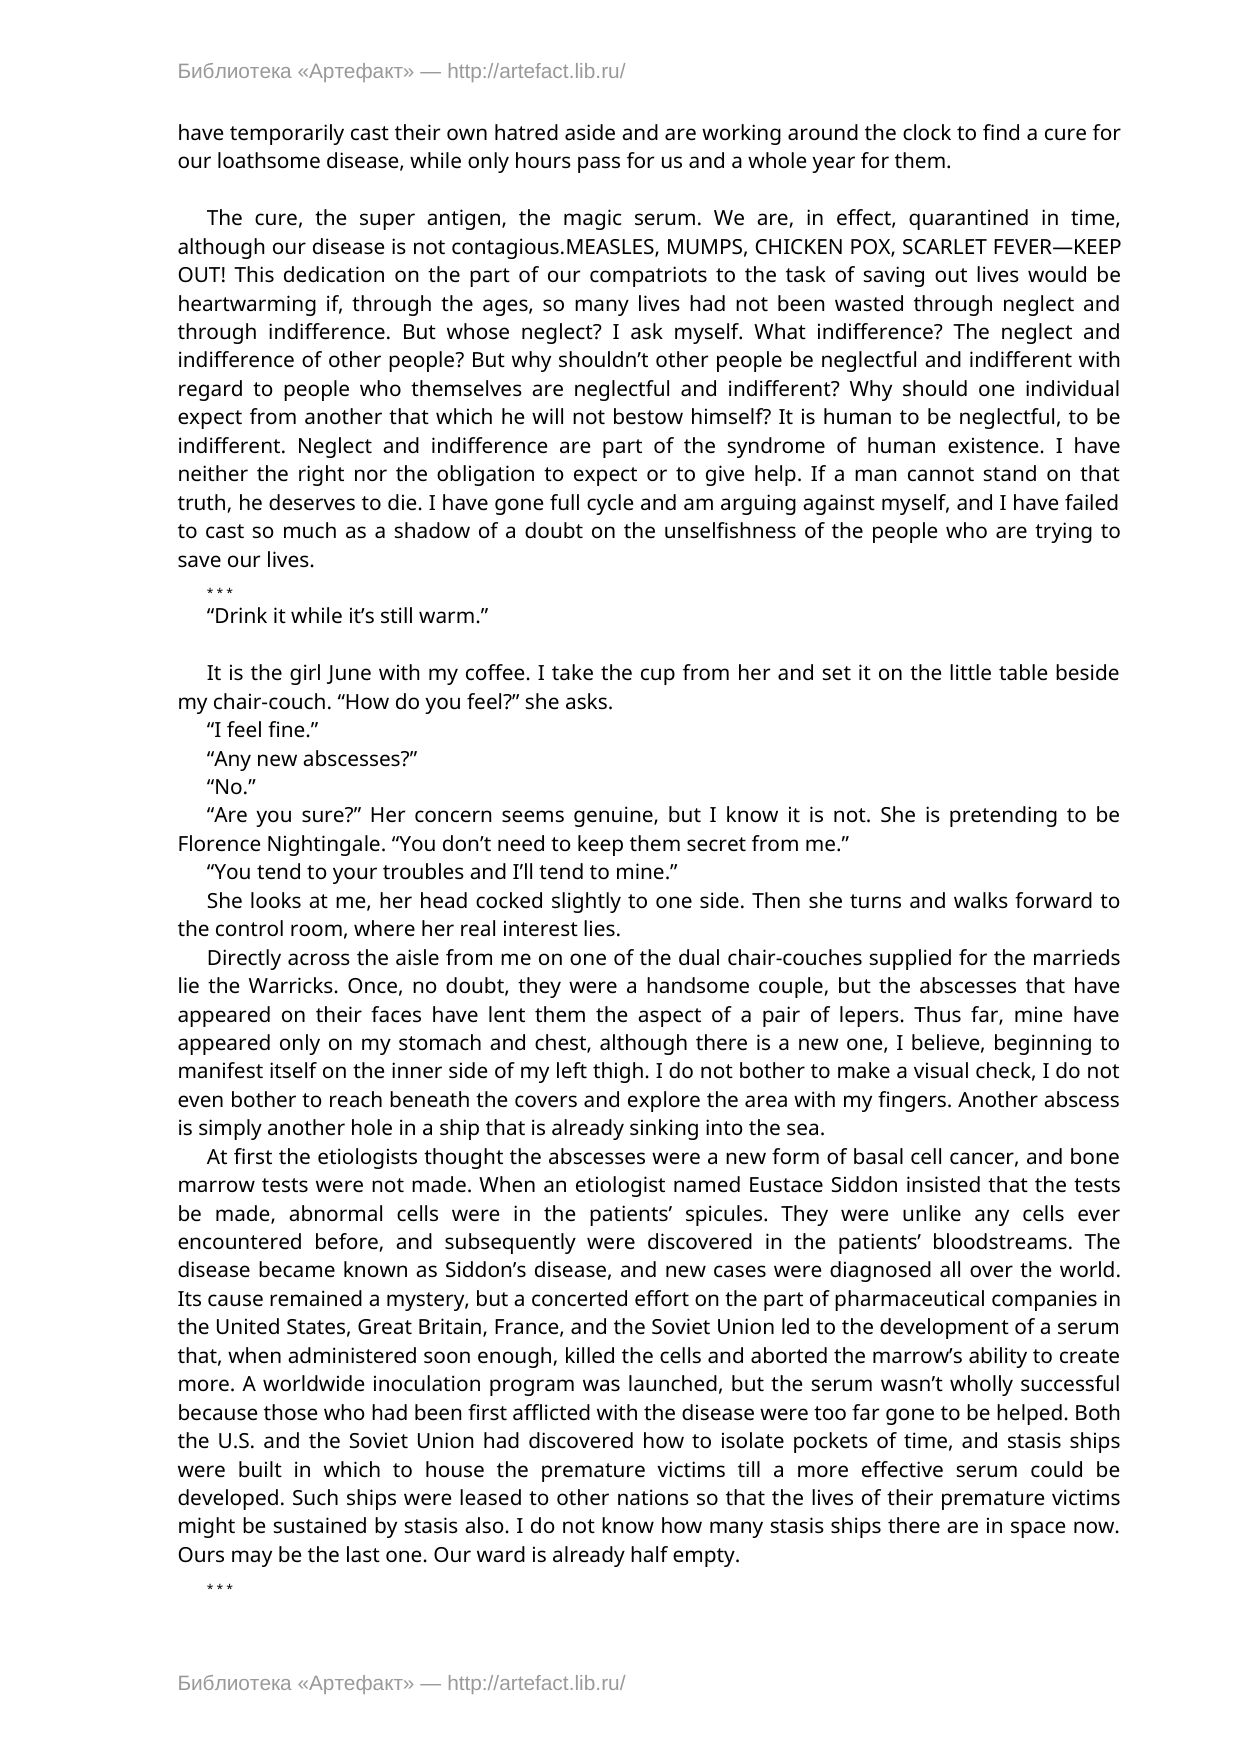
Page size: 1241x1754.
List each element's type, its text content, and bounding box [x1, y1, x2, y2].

text At first the etiologists thought the abscesses were a new form of basal cell cancer, and bone marrow tests were not made. When an etiologist named Eustace Siddon insisted that the tests be made, abnormal cells were in the patients’ spicules. They were unlike any cells ever encountered before, and subsequently were discovered in the patients’ bloodstreams. The disease became known as Siddon’s disease, and new cases were diagnosed all over the world. Its cause remained a mystery, but a concerted effort on the part of pharmaceutical companies in the United States, Great Britain, France, and the Soviet Union led to the development of a serum that, when administered soon enough, killed the cells and aborted the marrow’s ability to create more. A worldwide inoculation program was launched, but the serum wasn’t wholly successful because those who had been first afflicted with the disease were too far gone to be helped. Both the U.S. and the Soviet Union had discovered how to isolate pockets of time, and stasis ships were built in which to house the premature victims till a more effective serum could be developed. Such ships were leased to other nations so that the lives of their premature victims might be sustained by stasis also. I do not know how many stasis ships there are in space now. Ours may be the last one. Our ward is already half empty. [177, 1142, 1122, 1568]
text It is the girl June with my coffee. I take the cup from her and set it on the little table beside my chair-couch. “How do you feel?” she asks. [177, 658, 1122, 715]
text “Are you sure?” Her concern seems genuine, but I know it is not. She is pretending to be Florence Nightingale. “You don’t need to keep them secret from me.” [177, 801, 1122, 857]
text * * * [177, 1568, 1122, 1597]
text “Any new abscesses?” [177, 744, 1122, 772]
text “Drink it while it’s still warm.” [177, 602, 1122, 630]
text She looks at me, her head cocked slightly to one side. Then she turns and walks forward to the control room, where her real interest lies. [177, 886, 1122, 943]
text The cure, the super antigen, the magic serum. We are, in effect, quarantined in time, although our disease is not contagious.MEASLES, MUMPS, CHICKEN POX, SCARLET FEVER—KEEP OUT! This dedication on the part of our compatriots to the task of saving out lives would be heartwarming if, through the ages, so many lives had not been wasted through neglect and through indifference. But whose neglect? I ask myself. What indifference? The neglect and indifference of other people? But why shouldn’t other people be neglectful and indifferent with regard to people who themselves are neglectful and indifferent? Why should one individual expect from another that which he will not bestow himself? It is human to be neglectful, to be indifferent. Neglect and indifference are part of the syndrome of human existence. I have neither the right nor the obligation to expect or to give help. If a man cannot stand on that truth, he deserves to die. I have gone full cycle and am arguing against myself, and I have failed to cast so much as a shadow of a doubt on the unselfishness of the people who are trying to save our lives. [177, 203, 1122, 573]
text Directly across the aisle from me on one of the dual chair-couches supplied for the marrieds lie the Warricks. Once, no doubt, they were a handsome couple, but the abscesses that have appeared on their faces have lent them the aspect of a pair of lepers. Thus far, mine have appeared only on my stomach and chest, although there is a new one, I believe, beginning to manifest itself on the inner side of my left thigh. I do not bother to make a visual check, I do not even bother to reach beneath the covers and explore the area with my fingers. Another abscess is simply another hole in a ship that is already sinking into the sea. [177, 943, 1122, 1142]
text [177, 118, 1122, 175]
text * * * [177, 573, 1122, 602]
text “No.” [177, 772, 1122, 801]
text “I feel fine.” [177, 715, 1122, 744]
text “You tend to your troubles and I’ll tend to mine.” [177, 857, 1122, 886]
